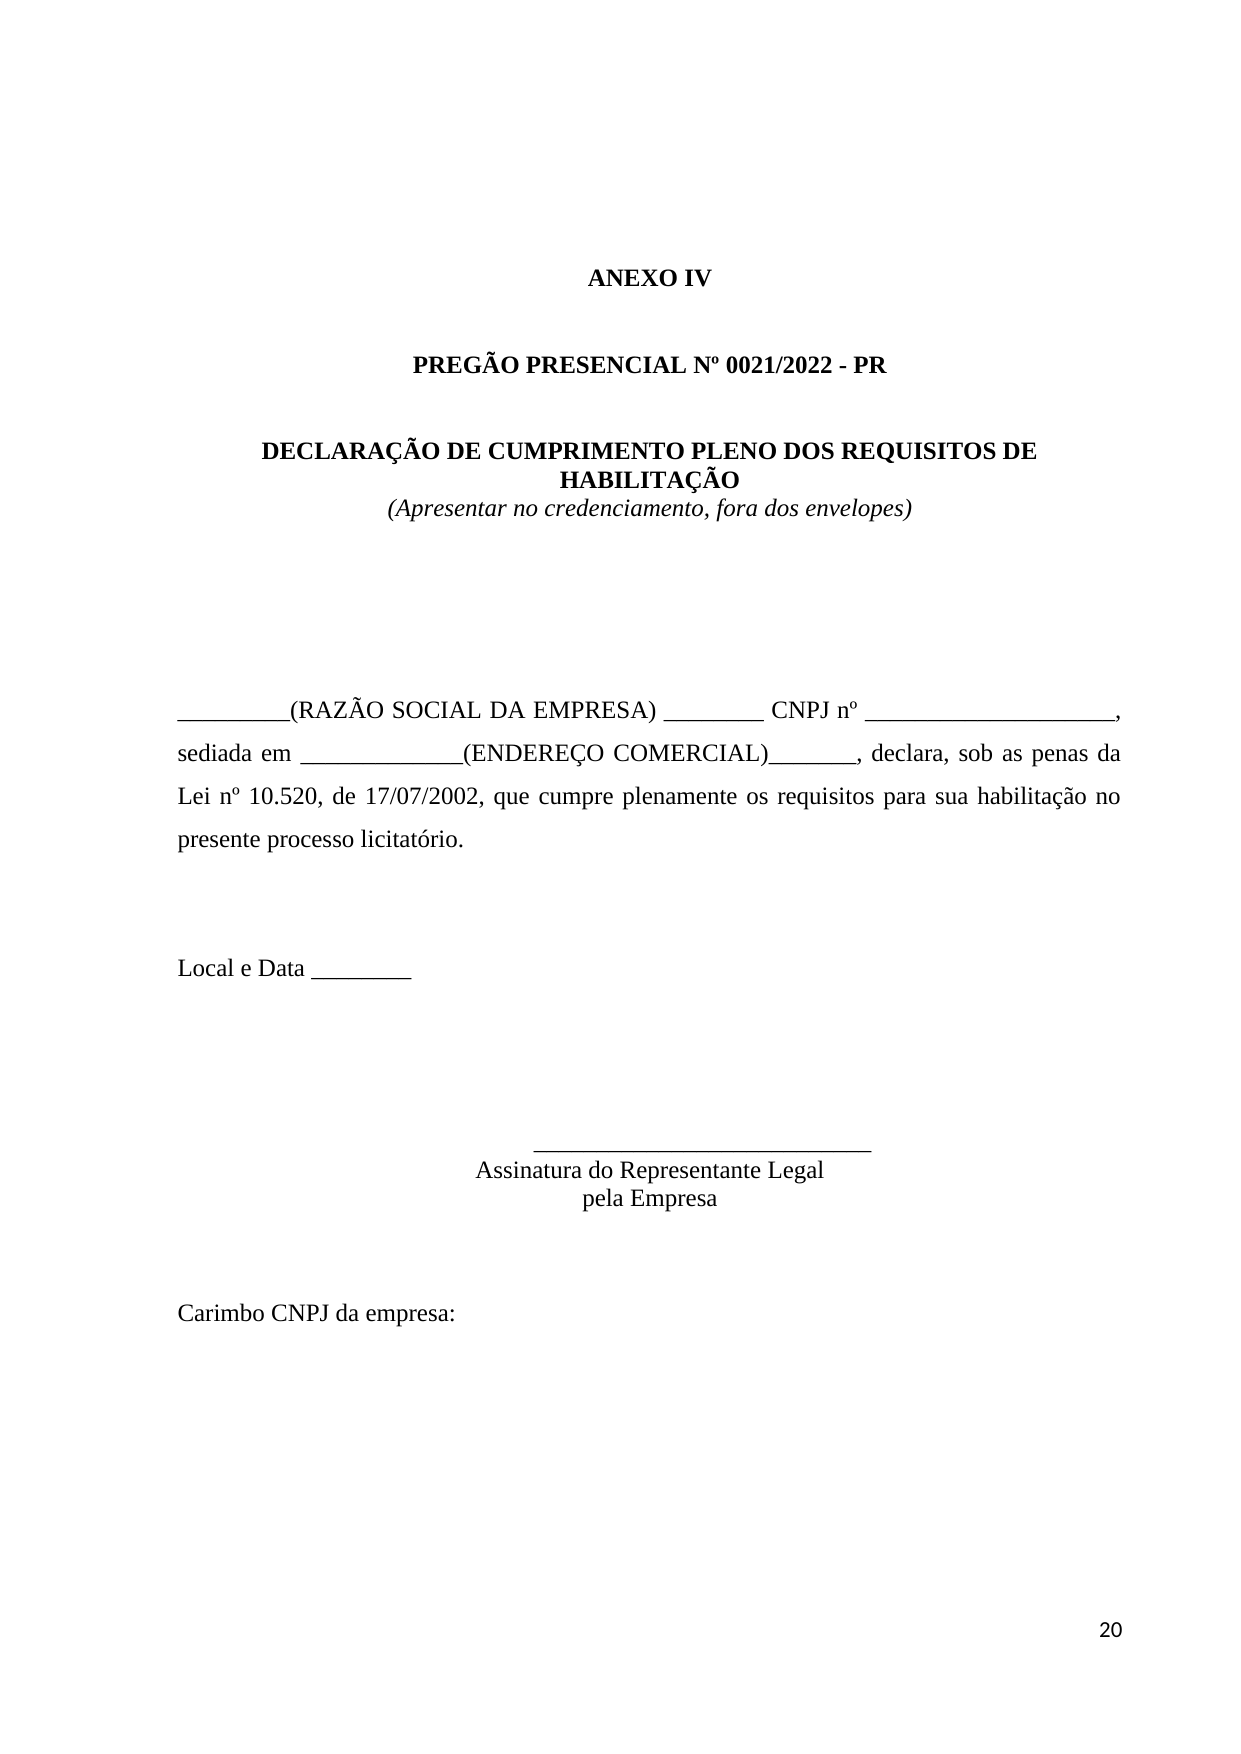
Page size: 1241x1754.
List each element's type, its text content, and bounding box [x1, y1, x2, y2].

text Local e Data ________ [177, 953, 1122, 982]
text PREGÃO PRESENCIAL Nº 0021/2022 - PR [177, 350, 1122, 378]
text ___________________________ [177, 1126, 1122, 1155]
text ANEXO IV [177, 263, 1122, 292]
text (Apresentar no credenciamento, fora dos envelopes) [177, 493, 1122, 522]
text pela Empresa [177, 1183, 1122, 1212]
text _________(RAZÃO SOCIAL DA EMPRESA) ________ CNPJ nº ____________________, sediada em _____________(ENDEREÇO COMERCIAL)_______, declara, sob as penas da Lei nº 10.520, de 17/07/2002, que cumpre plenamente os requisitos para sua habilitação no presente processo licitatório. [177, 695, 1122, 853]
text Assinatura do Representante Legal [177, 1155, 1122, 1183]
text Carimbo CNPJ da empresa: [177, 1298, 1122, 1327]
text DECLARAÇÃO DE CUMPRIMENTO PLENO DOS REQUISITOS DE HABILITAÇÃO [177, 436, 1122, 493]
